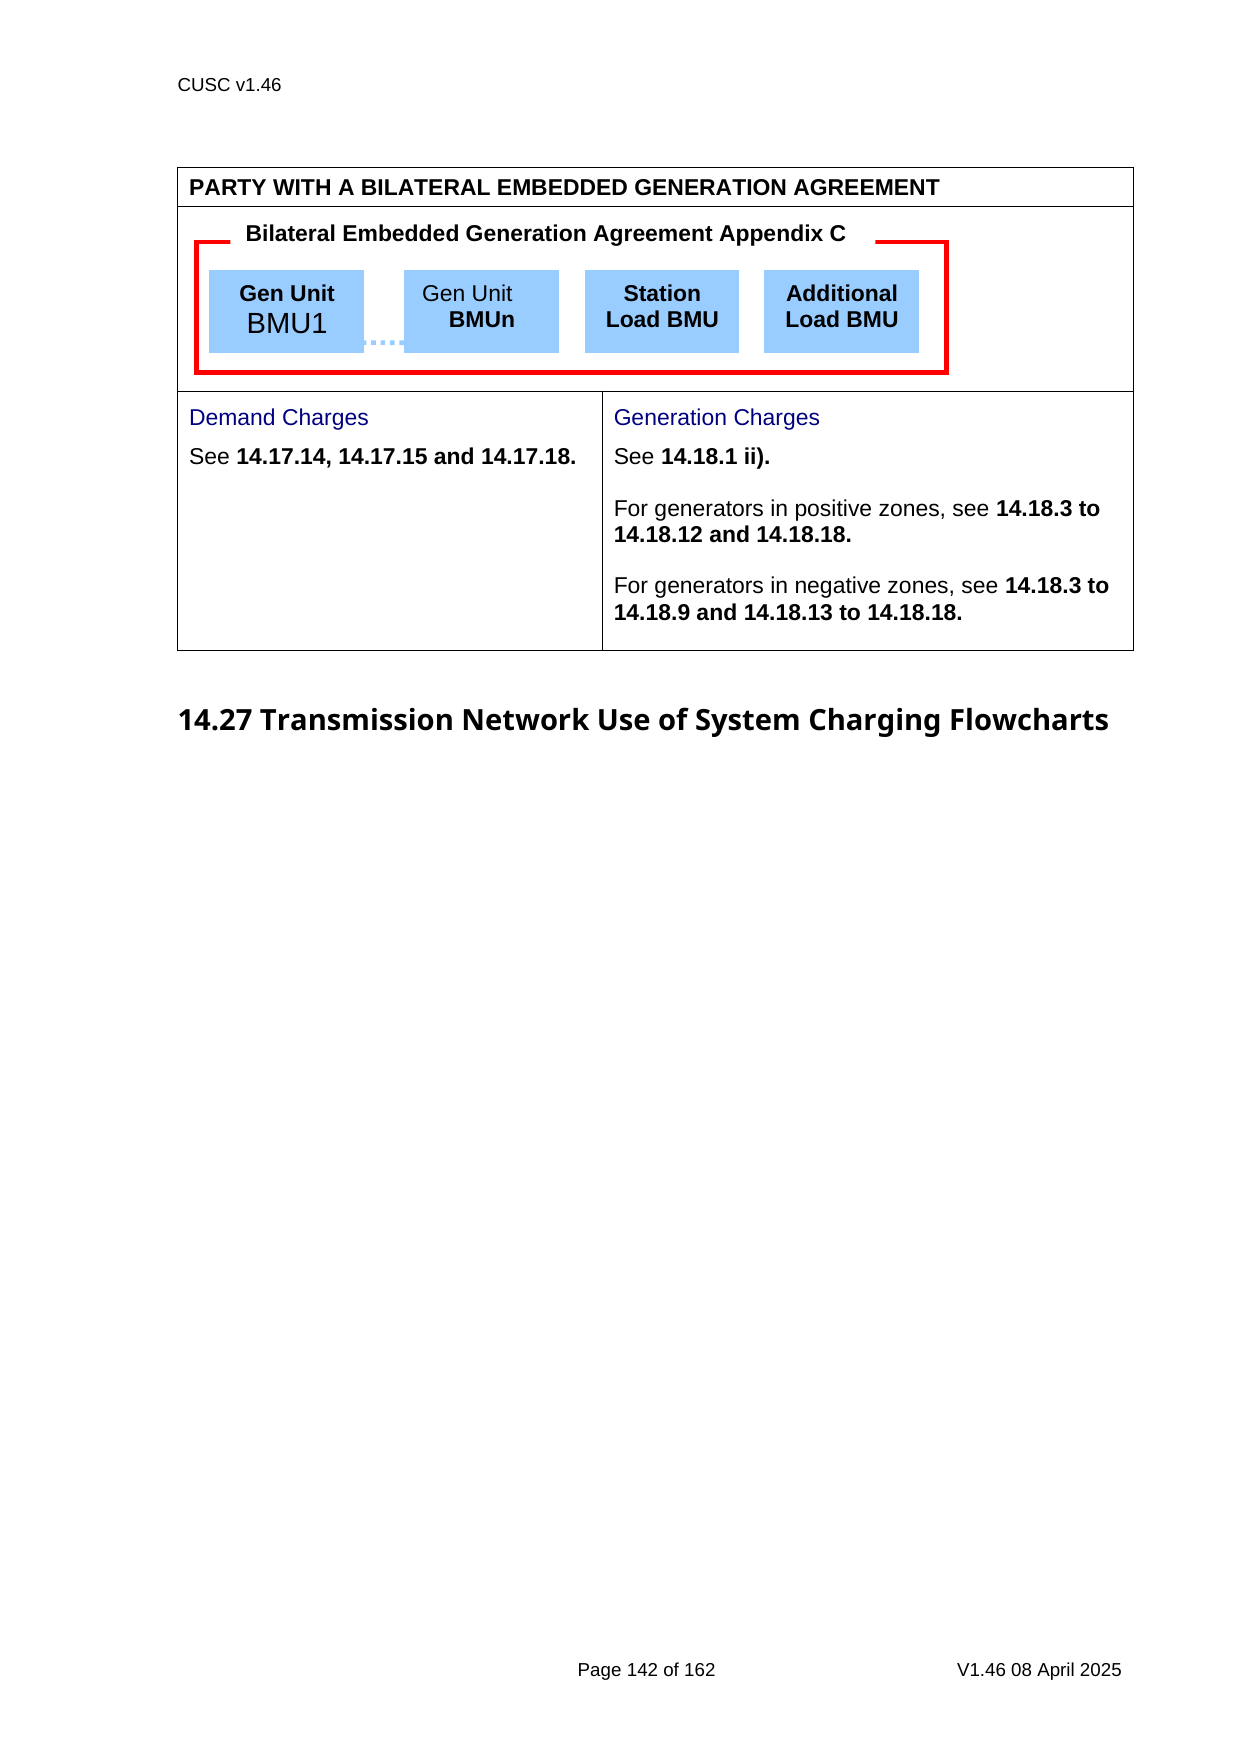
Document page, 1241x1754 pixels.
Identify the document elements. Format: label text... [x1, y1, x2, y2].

subtitle 14.27 Transmission Network Use of System Charging Flowcharts [177, 699, 1121, 739]
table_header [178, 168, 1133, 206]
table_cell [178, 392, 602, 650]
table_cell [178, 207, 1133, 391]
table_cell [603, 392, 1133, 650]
